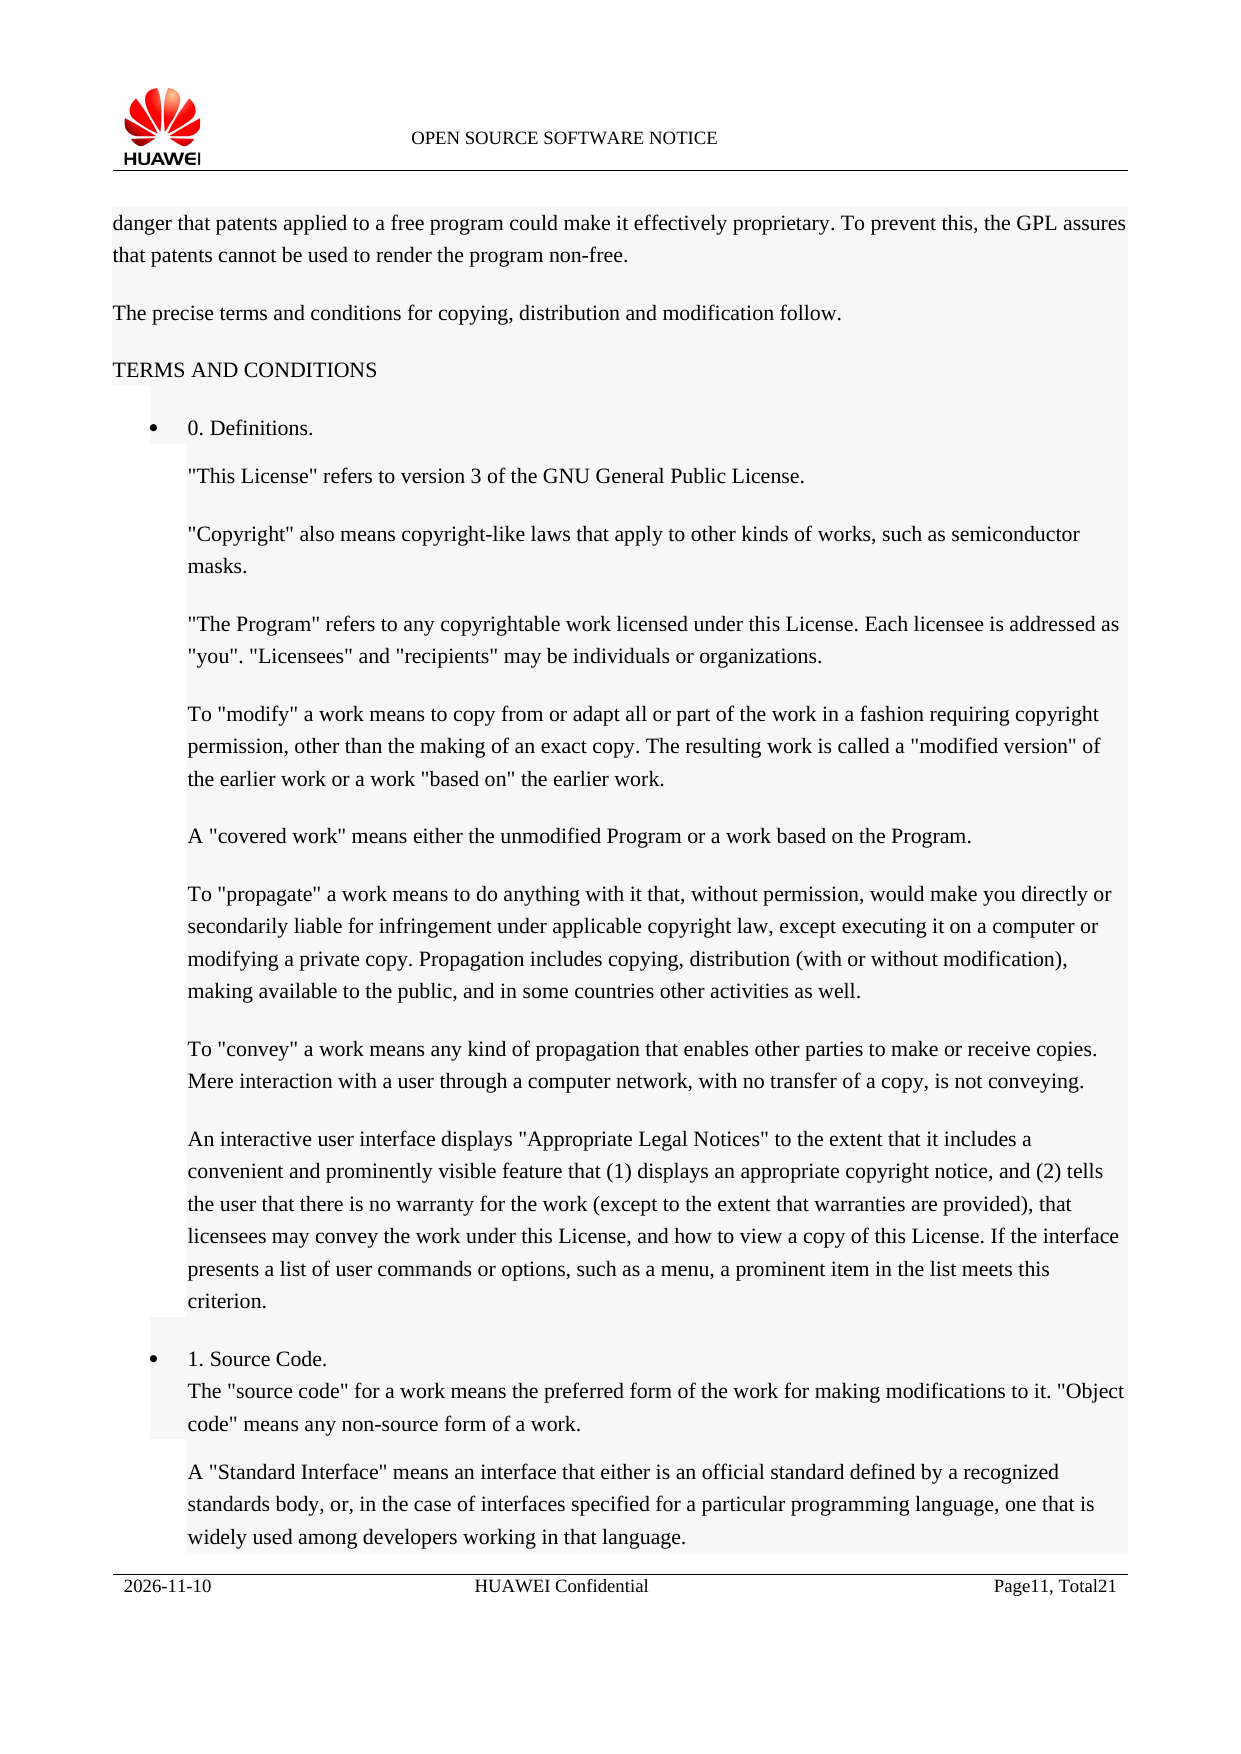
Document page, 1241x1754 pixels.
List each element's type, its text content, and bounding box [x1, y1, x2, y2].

text "Copyright" also means copyright-like laws that apply to other kinds of works, such as semiconductor masks. [187, 517, 1128, 582]
text To "propagate" a work means to do anything with it that, without permission, would make you directly or secondarily liable for infringement under applicable copyright law, except executing it on a computer or modifying a private copy. Propagation includes copying, distribution (with or without modification), making available to the public, and in some countries other activities as well. [187, 877, 1128, 1007]
text A "Standard Interface" means an interface that either is an official standard defined by a recognized standards body, or, in the case of interfaces specified for a particular programming language, one that is widely used among developers working in that language. [187, 1455, 1128, 1553]
text An interactive user interface displays "Appropriate Legal Notices" to the extent that it includes a convenient and prominently visible feature that (1) displays an appropriate copyright notice, and (2) tells the user that there is no warranty for the work (except to the extent that warranties are provided), that licensees may convey the work under this License, and how to view a copy of this License. If the interface presents a list of user commands or options, such as a menu, a prominent item in the list meets this criterion. [187, 1122, 1128, 1317]
text TERMS AND CONDITIONS [112, 354, 1128, 386]
list 1. Source Code. The "source code" for a work means the preferred form of the work for making modifications to it. "Object code" means any non-source form of a work. [150, 1342, 1128, 1439]
picture [124, 88, 201, 165]
text "The Program" refers to any copyrightable work licensed under this License. Each licensee is addressed as "you". "Licensees" and "recipients" may be individuals or organizations. [187, 607, 1128, 672]
text A "covered work" means either the unmodified Program or a work based on the Program. [187, 819, 1128, 852]
list 0. Definitions. [150, 411, 1128, 444]
text To "convey" a work means any kind of propagation that enables other parties to make or receive copies. Mere interaction with a user through a computer network, with no transfer of a copy, is not conveying. [187, 1032, 1128, 1097]
text "This License" refers to version 3 of the GNU General Public License. [187, 459, 1128, 492]
text To "modify" a work means to copy from or adapt all or part of the work in a fashion requiring copyright permission, other than the making of an exact copy. The resulting work is called a "modified version" of the earlier work or a work "based on" the earlier work. [187, 697, 1128, 794]
text The precise terms and conditions for copying, distribution and modification follow. [112, 296, 1128, 329]
